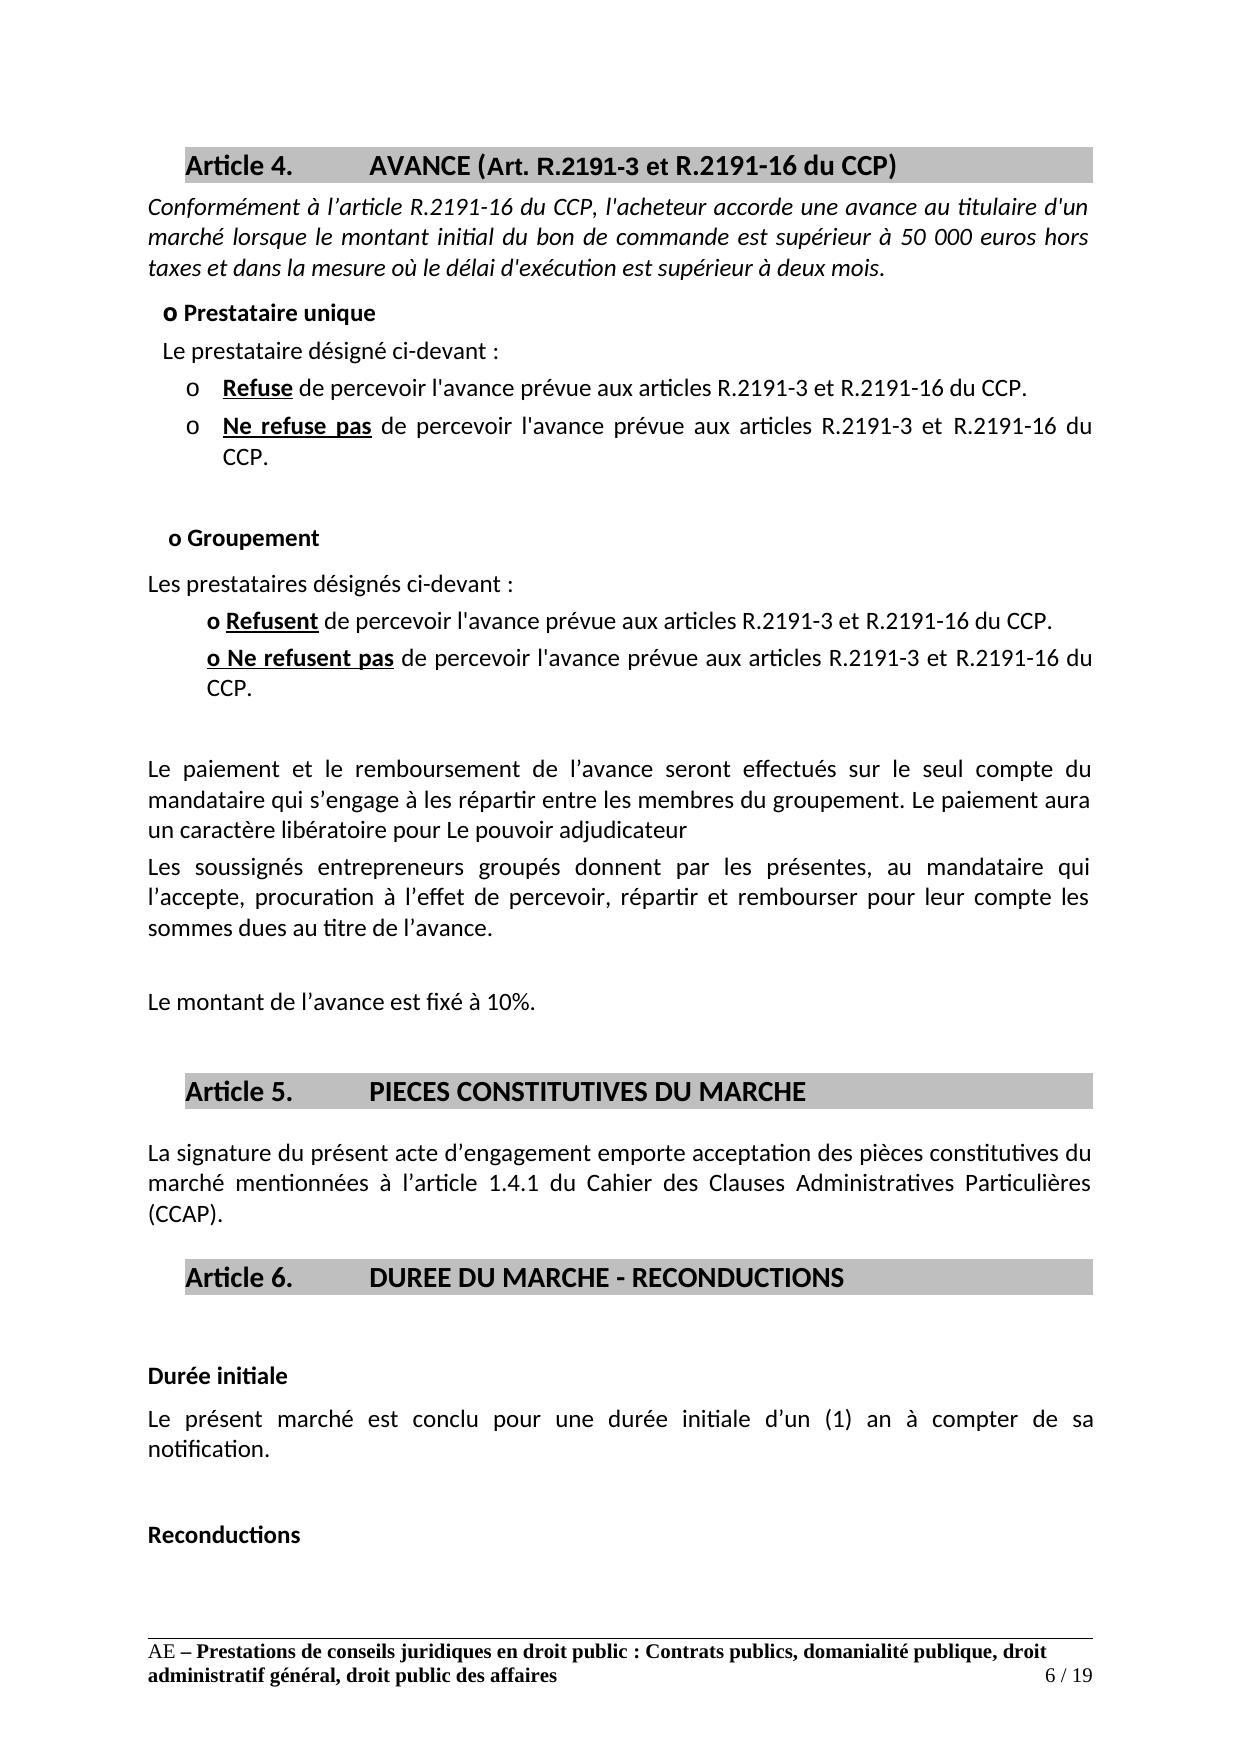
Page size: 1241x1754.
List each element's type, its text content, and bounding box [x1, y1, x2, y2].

text La signature du présent acte d’engagement emporte acceptation des pièces constitutives du marché mentionnées à l’article 1.4.1 du Cahier des Clauses Administratives Particulières (CCAP). [148, 1137, 1093, 1228]
list Refuse de percevoir l'avance prévue aux articles R.2191-3 et R.2191-16 du CCP. [185, 372, 1093, 403]
text o Prestataire unique [162, 295, 1093, 329]
subtitle PIECES CONSTITUTIVES DU MARCHE [185, 1073, 1093, 1109]
text o Groupement [162, 523, 1093, 553]
text o Refusent de percevoir l'avance prévue aux articles R.2191-3 et R.2191-16 du CCP. [207, 605, 1093, 635]
text Reconductions [148, 1519, 1095, 1550]
text Conformément à l’article R.2191-16 du CCP, l'acheteur accorde une avance au titulaire d'un marché lorsque le montant initial du bon de commande est supérieur à 50 000 euros hors taxes et dans la mesure où le délai d'exécution est supérieur à deux mois. [148, 191, 1093, 282]
text Le présent marché est conclu pour une durée initiale d’un (1) an à compter de sa notification. [148, 1403, 1095, 1464]
text Le paiement et le remboursement de l’avance seront effectués sur le seul compte du mandataire qui s’engage à les répartir entre les membres du groupement. Le paiement aura un caractère libératoire pour Le pouvoir adjudicateur [148, 753, 1093, 845]
text Les soussignés entrepreneurs groupés donnent par les présentes, au mandataire qui l’accepte, procuration à l’effet de percevoir, répartir et rembourser pour leur compte les sommes dues au titre de l’avance. [148, 851, 1091, 943]
text Le montant de l’avance est fixé à 10%. [148, 986, 1091, 1016]
text o Ne refusent pas de percevoir l'avance prévue aux articles R.2191-3 et R.2191-16 du CCP. [207, 642, 1093, 703]
list Ne refuse pas de percevoir l'avance prévue aux articles R.2191-3 et R.2191-16 du CCP. [185, 410, 1093, 472]
subtitle AVANCE (Art. R.2191-3 et R.2191-16 du CCP) [185, 147, 1093, 183]
subtitle DUREE DU MARCHE - RECONDUCTIONS [185, 1259, 1093, 1295]
text Durée initiale [148, 1360, 1095, 1390]
text Les prestataires désignés ci-devant : [148, 568, 1093, 599]
text Le prestataire désigné ci-devant : [162, 335, 1093, 366]
